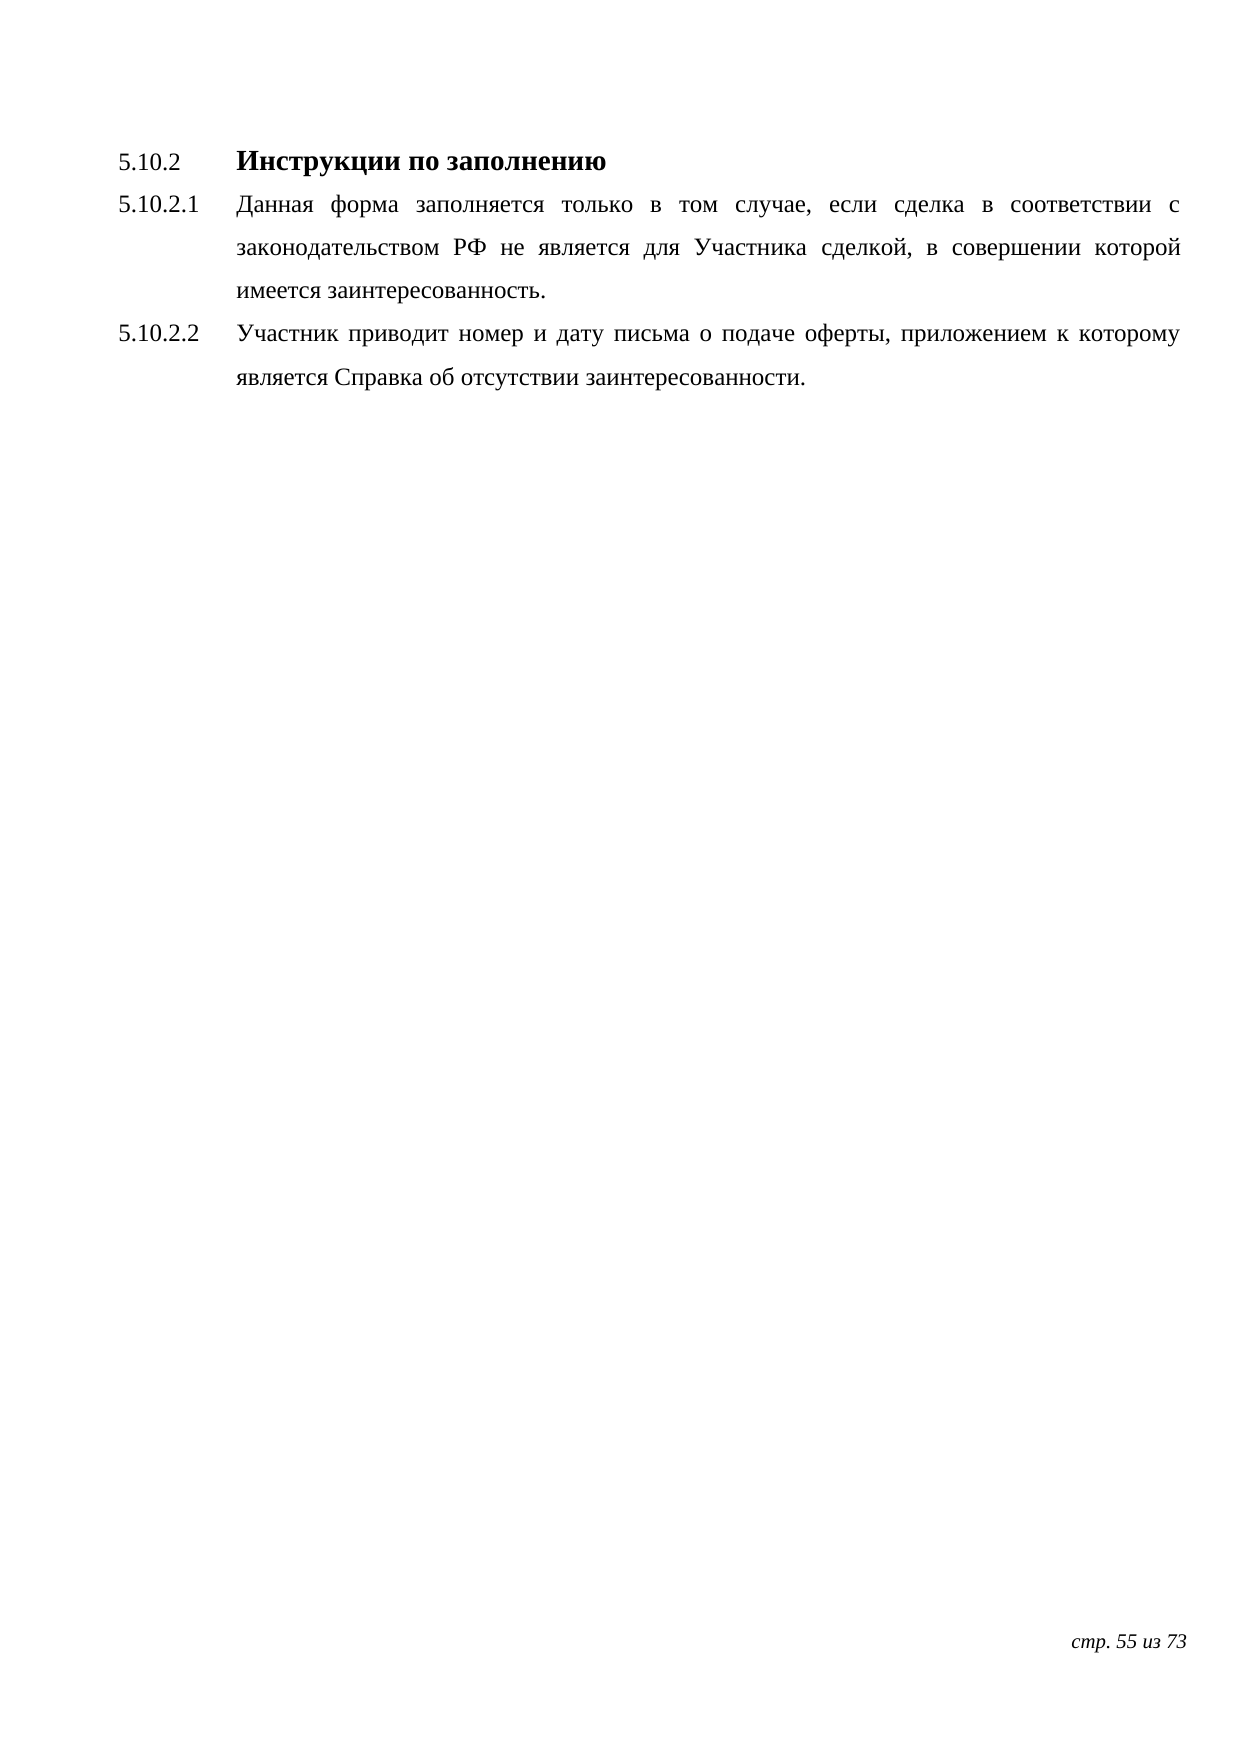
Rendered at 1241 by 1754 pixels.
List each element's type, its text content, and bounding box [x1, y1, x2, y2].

list Участник приводит номер и дату письма о подаче оферты, приложением к которому является Справка об отсутствии заинтересованности. [118, 318, 1181, 390]
list Инструкции по заполнению [118, 143, 1181, 177]
list Данная форма заполняется только в том случае, если сделка в соответствии с законодательством РФ не является для Участника сделкой, в совершении которой имеется заинтересованность. [118, 189, 1181, 304]
